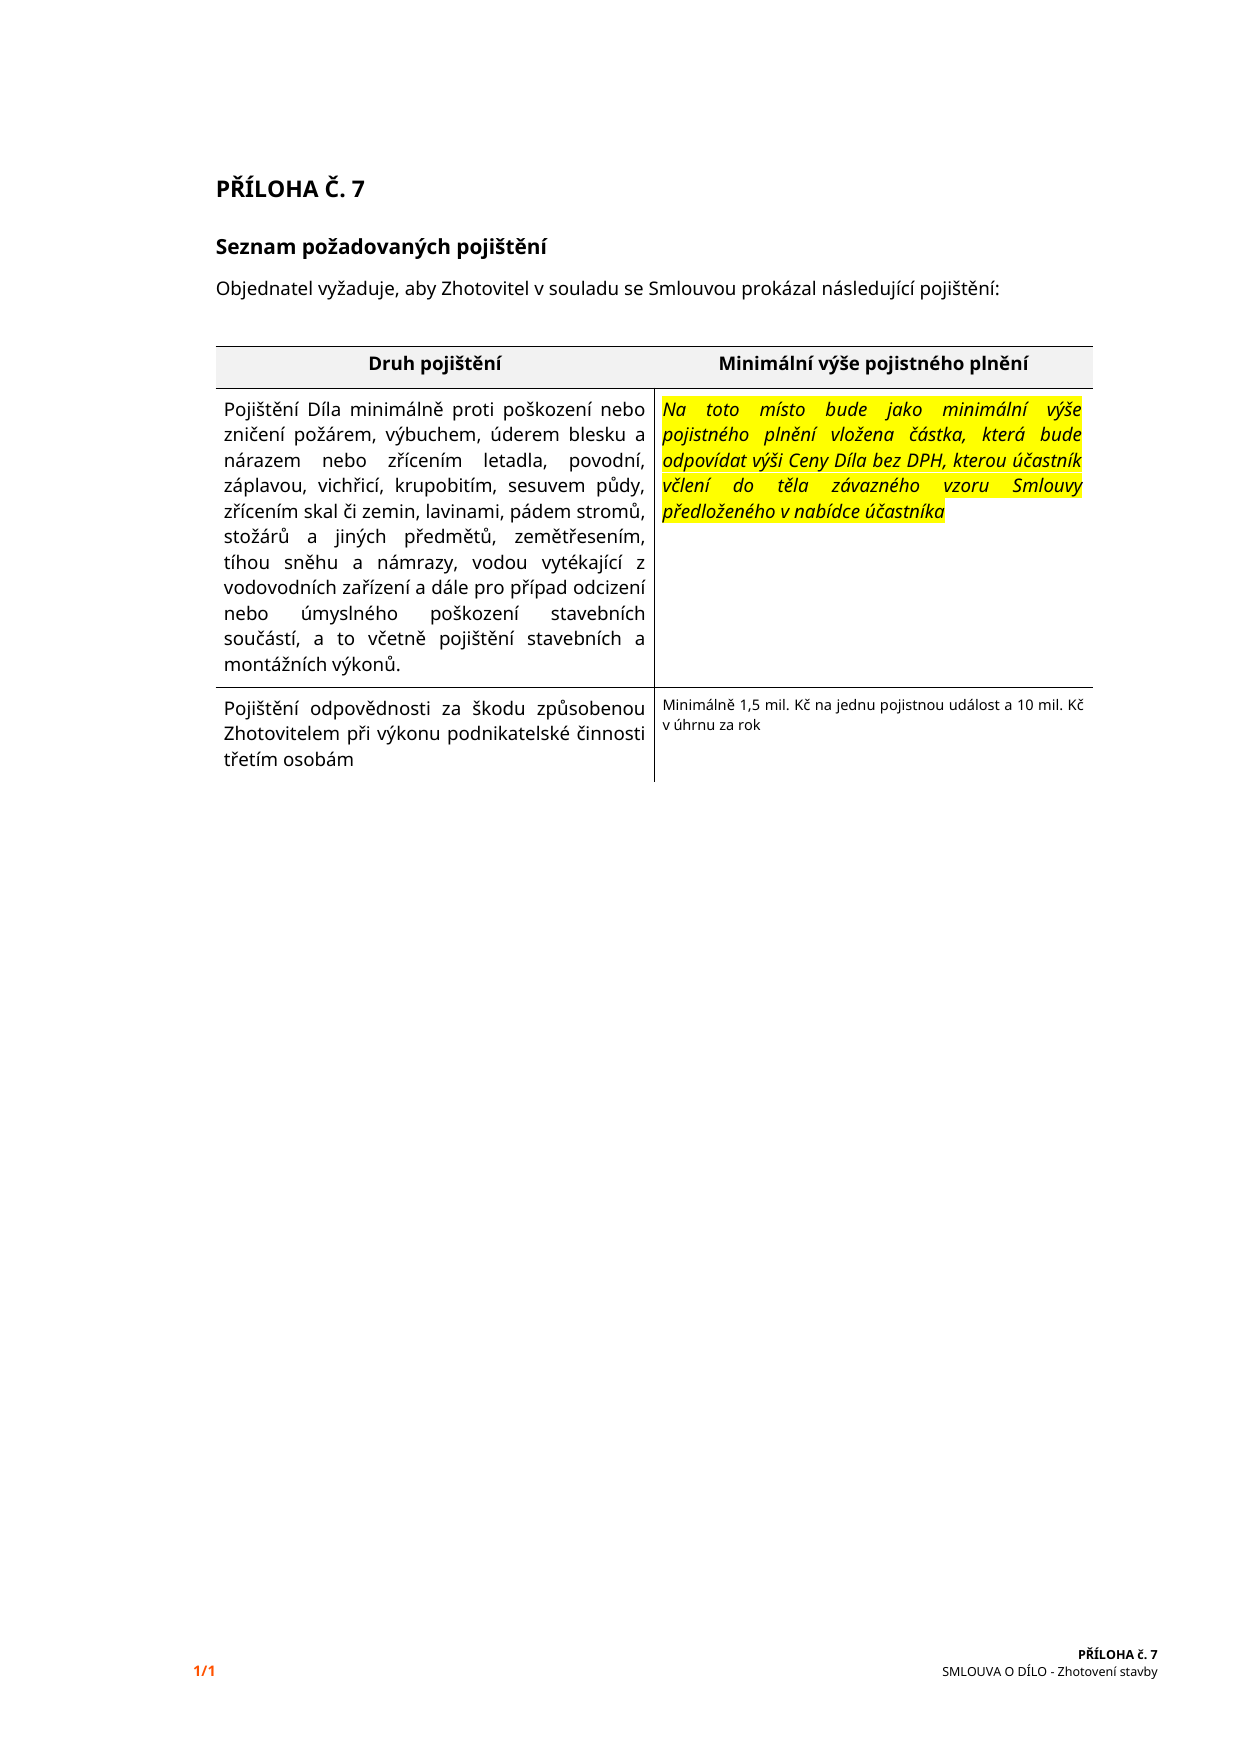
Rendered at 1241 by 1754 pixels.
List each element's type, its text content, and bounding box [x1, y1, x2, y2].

table_header Minimální výše pojistného plnění [654, 347, 1093, 388]
table_cell Pojištění Díla minimálně proti poškození nebo zničení požárem, výbuchem, úderem blesku a nárazem nebo zřícením letadla, povodní, záplavou, vichřicí, krupobitím, sesuvem půdy, zřícením skal či zemin, lavinami, pádem stromů, stožárů a jiných předmětů, zemětřesením, tíhou sněhu a námrazy, vodou vytékající z vodovodních zařízení a dále pro případ odcizení nebo úmyslného poškození stavebních součástí, a to včetně pojištění stavebních a montážních výkonů. [216, 389, 654, 687]
text Seznam požadovaných pojištění [216, 232, 1093, 260]
text Příloha č. 7 [216, 172, 1093, 204]
table_cell Pojištění odpovědnosti za škodu způsobenou Zhotovitelem při výkonu podnikatelské činnosti třetím osobám [216, 688, 654, 782]
table_header Druh pojištění [216, 347, 654, 388]
table_cell Minimálně 1,5 mil. Kč na jednu pojistnou událost a 10 mil. Kč v úhrnu za rok [655, 688, 1093, 782]
table_cell Na toto místo bude jako minimální výše pojistného plnění vložena částka, která bude odpovídat výši Ceny Díla bez DPH, kterou účastník včlení do těla závazného vzoru Smlouvy předloženého v nabídce účastníka [655, 389, 1093, 687]
text Objednatel vyžaduje, aby Zhotovitel v souladu se Smlouvou prokázal následující pojištění: [216, 276, 1093, 301]
